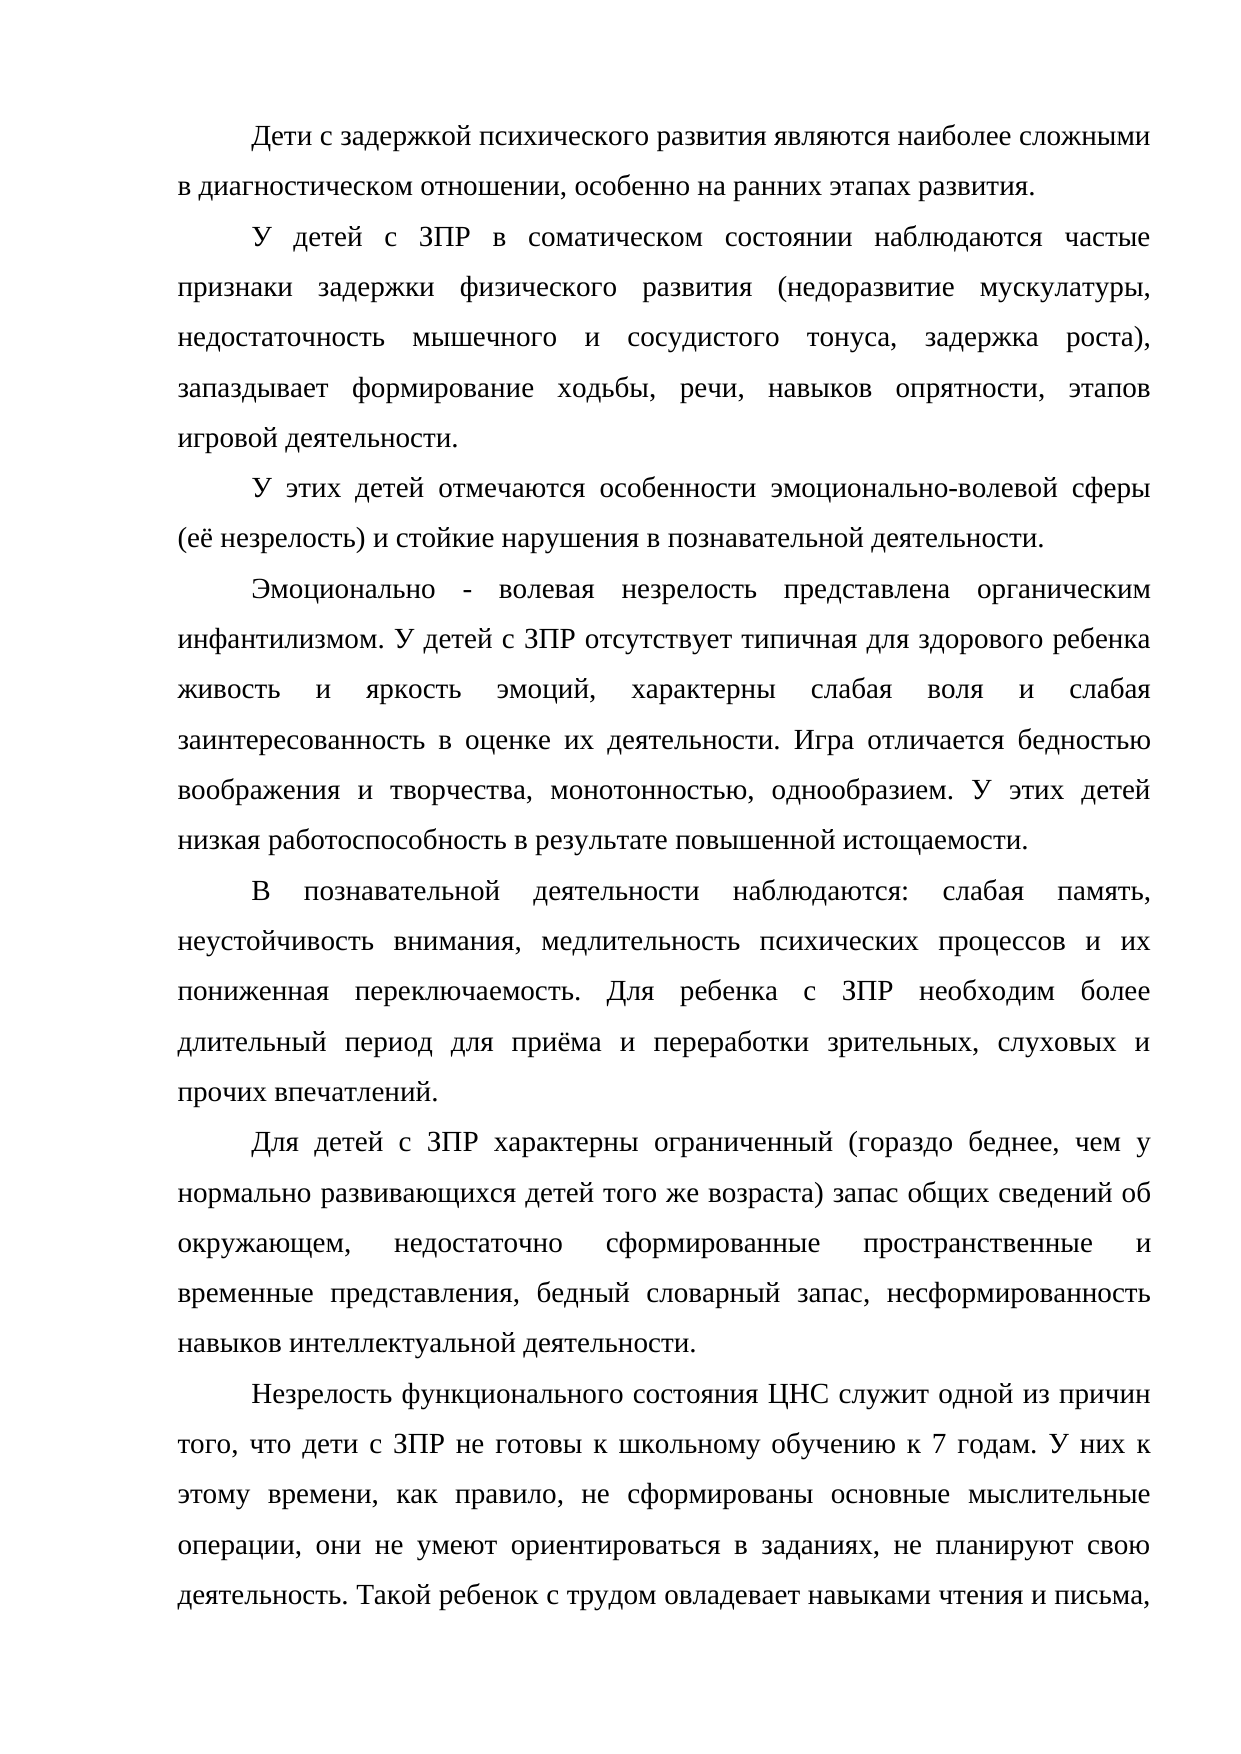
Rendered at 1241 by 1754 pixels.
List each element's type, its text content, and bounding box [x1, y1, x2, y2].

text У детей с ЗПР в соматическом состоянии наблюдаются частые признаки задержки физического развития (недоразвитие мускулатуры, недостаточность мышечного и сосудистого тонуса, задержка роста), запаздывает формирование ходьбы, речи, навыков опрятности, этапов игровой деятельности. [177, 219, 1152, 453]
text Эмоционально - волевая незрелость представлена органическим инфантилизмом. У детей с ЗПР отсутствует типичная для здорового ребенка живость и яркость эмоций, характерны слабая воля и слабая заинтересованность в оценке их деятельности. Игра отличается бедностью воображения и творчества, монотонностью, однообразием. У этих детей низкая работоспособность в результате повышенной истощаемости. [177, 571, 1152, 856]
text У этих детей отмечаются особенности эмоционально-волевой сферы (её незрелость) и стойкие нарушения в познавательной деятельности. [177, 470, 1152, 554]
text Для детей с ЗПР характерны ограниченный (гораздо беднее, чем у нормально развивающихся детей того же возраста) запас общих сведений об окружающем, недостаточно сформированные пространственные и временные представления, бедный словарный запас, несформированность навыков интеллектуальной деятельности. [177, 1124, 1152, 1359]
text Дети с задержкой психического развития являются наиболее сложными в диагностическом отношении, особенно на ранних этапах развития. [177, 118, 1152, 202]
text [177, 1376, 1152, 1611]
text В познавательной деятельности наблюдаются: слабая память, неустойчивость внимания, медлительность психических процессов и их пониженная переключаемость. Для ребенка с ЗПР необходим более длительный период для приёма и переработки зрительных, слуховых и прочих впечатлений. [177, 873, 1152, 1108]
